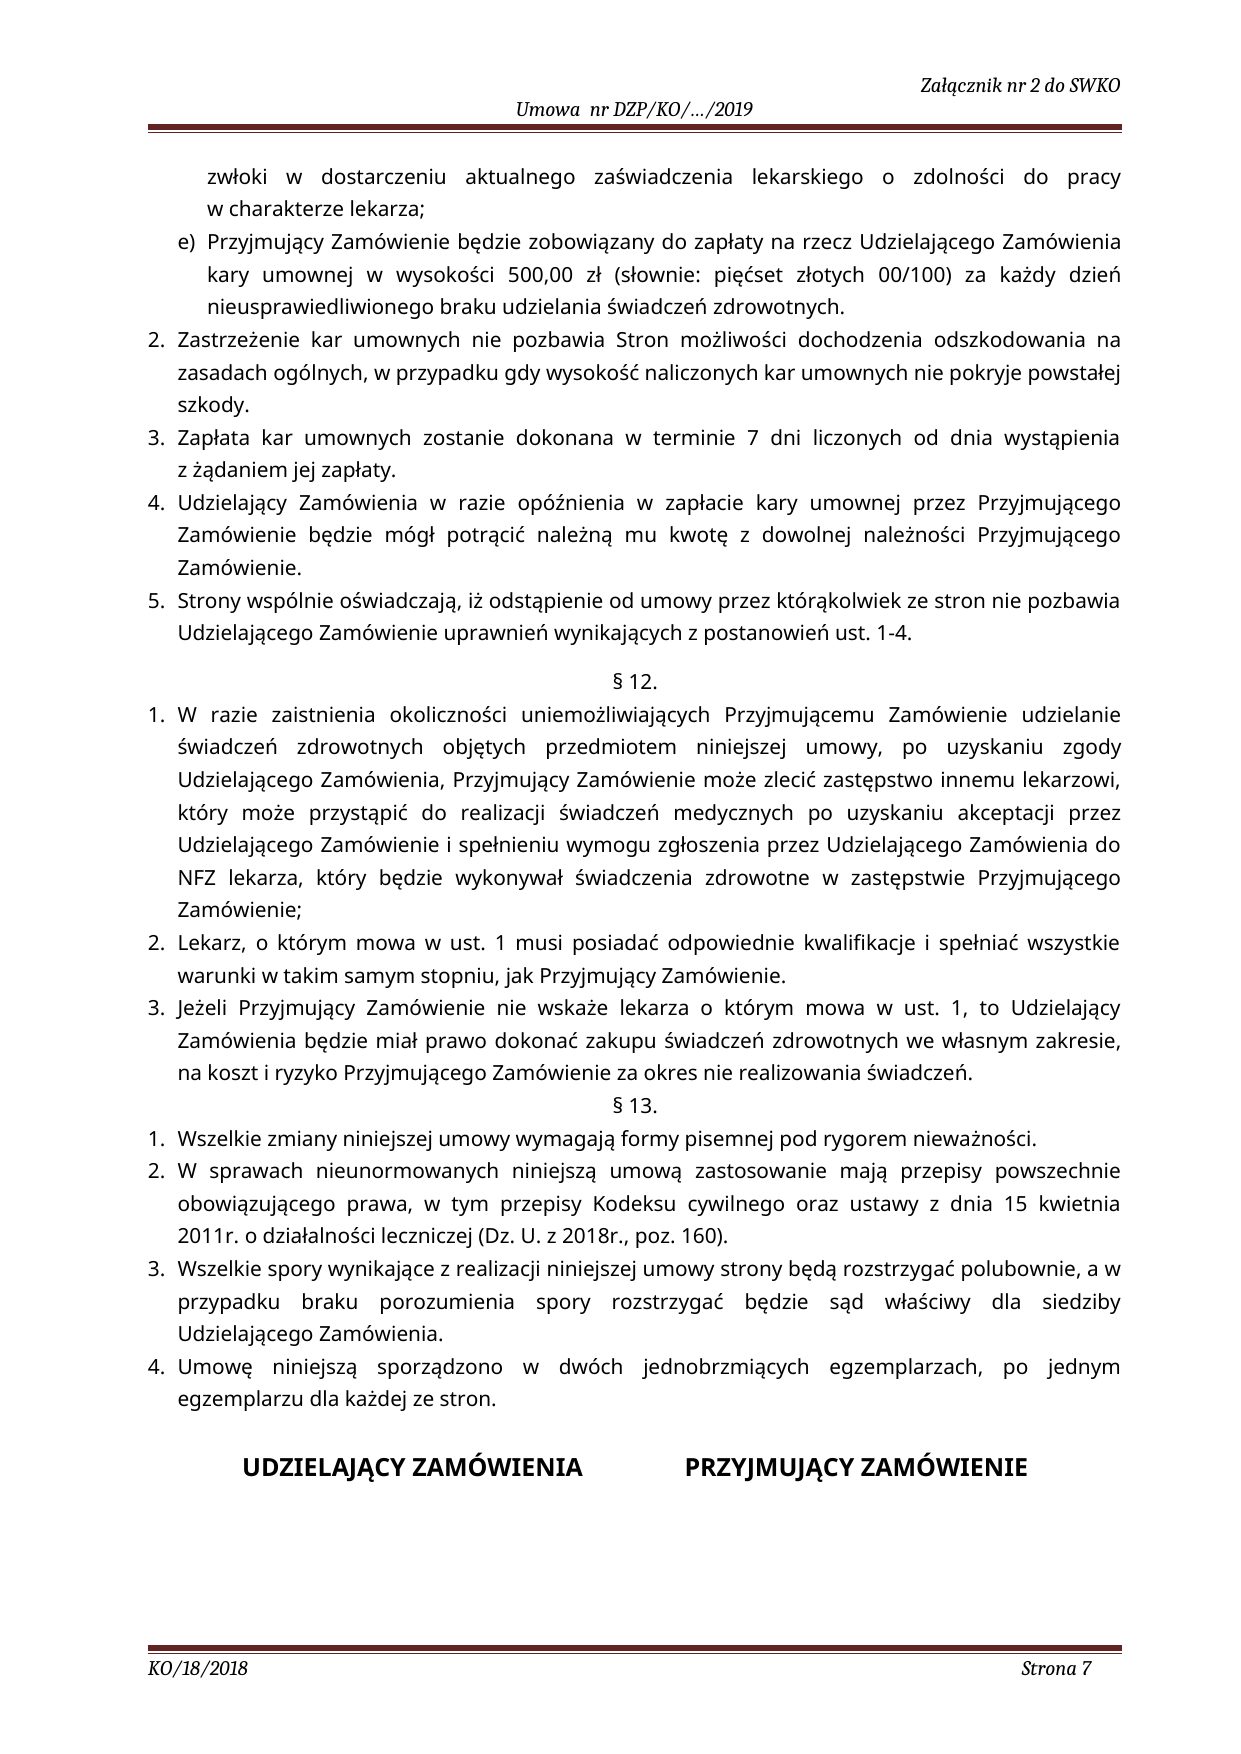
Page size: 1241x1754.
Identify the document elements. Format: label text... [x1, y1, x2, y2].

list Wszelkie spory wynikające z realizacji niniejszej umowy strony będą rozstrzygać polubownie, a w przypadku braku porozumienia spory rozstrzygać będzie sąd właściwy dla siedziby Udzielającego Zamówienia. [148, 1254, 1122, 1348]
list Strony wspólnie oświadczają, iż odstąpienie od umowy przez którąkolwiek ze stron nie pozbawia Udzielającego Zamówienie uprawnień wynikających z postanowień ust. 1-4. [148, 586, 1122, 647]
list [177, 162, 1122, 223]
text § 13. [148, 1091, 1122, 1119]
list Lekarz, o którym mowa w ust. 1 musi posiadać odpowiednie kwalifikacje i spełniać wszystkie warunki w takim samym stopniu, jak Przyjmujący Zamówienie. [148, 928, 1122, 989]
list Przyjmujący Zamówienie będzie zobowiązany do zapłaty na rzecz Udzielającego Zamówienia kary umownej w wysokości 500,00 zł (słownie: pięćset złotych 00/100) za każdy dzień nieusprawiedliwionego braku udzielania świadczeń zdrowotnych. [177, 227, 1122, 321]
list W razie zaistnienia okoliczności uniemożliwiających Przyjmującemu Zamówienie udzielanie świadczeń zdrowotnych objętych przedmiotem niniejszej umowy, po uzyskaniu zgody Udzielającego Zamówienia, Przyjmujący Zamówienie może zlecić zastępstwo innemu lekarzowi, który może przystąpić do realizacji świadczeń medycznych po uzyskaniu akceptacji przez Udzielającego Zamówienie i spełnieniu wymogu zgłoszenia przez Udzielającego Zamówienia do NFZ lekarza, który będzie wykonywał świadczenia zdrowotne w zastępstwie Przyjmującego Zamówienie; [148, 700, 1122, 924]
list Zapłata kar umownych zostanie dokonana w terminie 7 dni liczonych od dnia wystąpienia z żądaniem jej zapłaty. [148, 423, 1122, 484]
list Zastrzeżenie kar umownych nie pozbawia Stron możliwości dochodzenia odszkodowania na zasadach ogólnych, w przypadku gdy wysokość naliczonych kar umownych nie pokryje powstałej szkody. [148, 325, 1122, 419]
list Udzielający Zamówienia w razie opóźnienia w zapłacie kary umownej przez Przyjmującego Zamówienie będzie mógł potrącić należną mu kwotę z dowolnej należności Przyjmującego Zamówienie. [148, 488, 1122, 582]
list Jeżeli Przyjmujący Zamówienie nie wskaże lekarza o którym mowa w ust. 1, to Udzielający Zamówienia będzie miał prawo dokonać zakupu świadczeń zdrowotnych we własnym zakresie, na koszt i ryzyko Przyjmującego Zamówienie za okres nie realizowania świadczeń. [148, 993, 1122, 1087]
text UDZIELAJĄCY ZAMÓWIENIA PRZYJMUJĄCY ZAMÓWIENIE [148, 1450, 1122, 1484]
list Umowę niniejszą sporządzono w dwóch jednobrzmiących egzemplarzach, po jednym egzemplarzu dla każdej ze stron. [148, 1352, 1122, 1413]
list Wszelkie zmiany niniejszej umowy wymagają formy pisemnej pod rygorem nieważności. [148, 1124, 1122, 1152]
text § 12. [148, 667, 1122, 696]
list W sprawach nieunormowanych niniejszą umową zastosowanie mają przepisy powszechnie obowiązującego prawa, w tym przepisy Kodeksu cywilnego oraz ustawy z dnia 15 kwietnia 2011r. o działalności leczniczej (Dz. U. z 2018r., poz. 160). [148, 1156, 1122, 1250]
